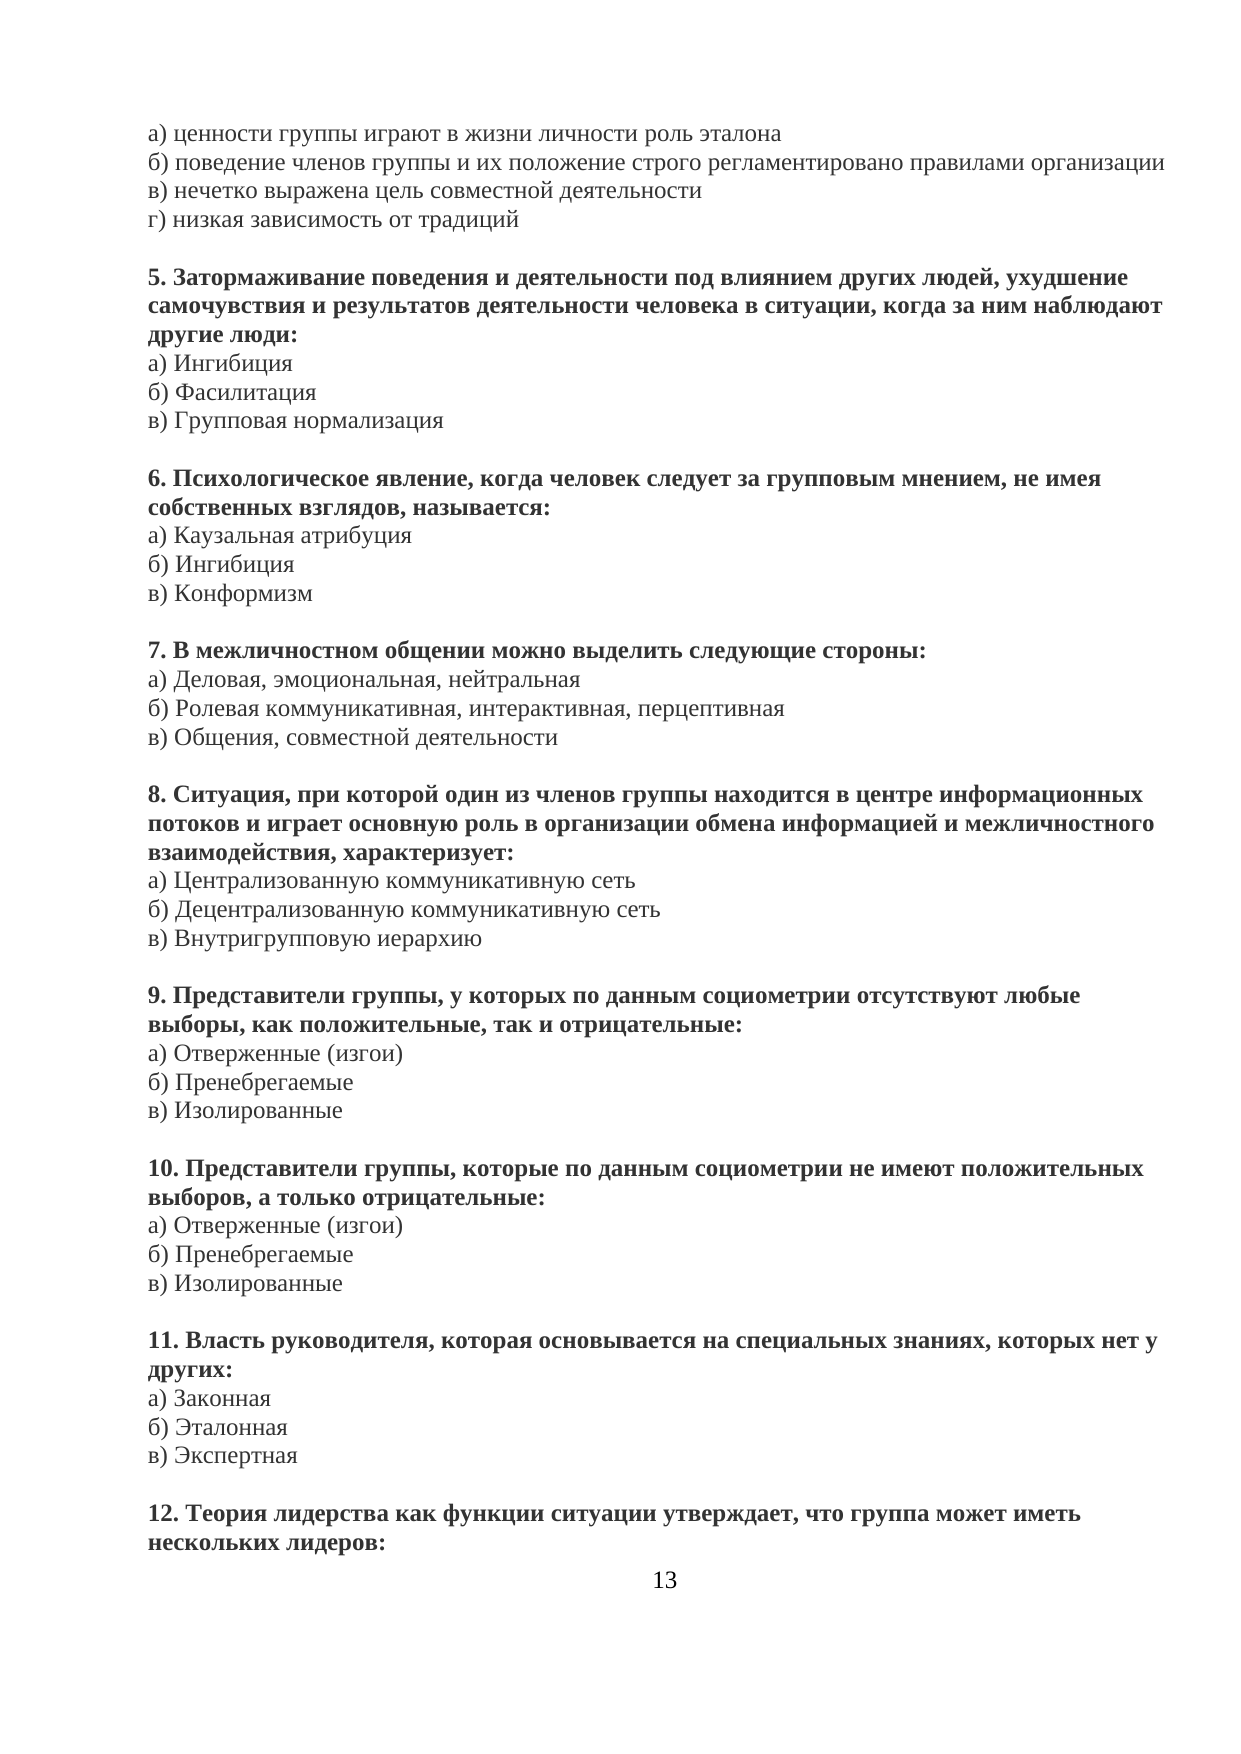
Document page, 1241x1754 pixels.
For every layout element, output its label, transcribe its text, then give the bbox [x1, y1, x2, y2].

text г) низкая зависимость от традиций [148, 204, 1181, 233]
text 7. В межличностном общении можно выделить следующие стороны: а) Деловая, эмоциональная, нейтральная б) Ролевая коммуникативная, интерактивная, перцептивная в) Общения, совместной деятельности [148, 636, 1181, 751]
text 8. Ситуация, при которой один из членов группы находится в центре информационных потоков и играет основную роль в организации обмена информацией и межличностного взаимодействия, характеризует: а) Централизованную коммуникативную сеть б) Децентрализованную коммуникативную сеть в) Внутригрупповую иерархию [148, 779, 1181, 952]
text а) ценности группы играют в жизни личности роль эталона [148, 118, 1181, 147]
text 10. Представители группы, которые по данным социометрии не имеют положительных выборов, а только отрицательные: а) Отверженные (изгои) б) Пренебрегаемые в) Изолированные [148, 1153, 1181, 1297]
text 5. Затормаживание поведения и деятельности под влиянием других людей, ухудшение самочувствия и результатов деятельности человека в ситуации, когда за ним наблюдают другие люди: а) Ингибиция б) Фасилитация в) Групповая нормализация [148, 262, 1181, 434]
text 11. Власть руководителя, которая основывается на специальных знаниях, которых нет у других: а) Законная б) Эталонная в) Экспертная [148, 1326, 1181, 1469]
text 6. Психологическое явление, когда человек следует за групповым мнением, не имея собственных взглядов, называется: а) Каузальная атрибуция б) Ингибиция в) Конформизм [148, 463, 1181, 607]
text 9. Представители группы, у которых по данным социометрии отсутствуют любые выборы, как положительные, так и отрицательные: а) Отверженные (изгои) б) Пренебрегаемые в) Изолированные [148, 981, 1181, 1124]
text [148, 1498, 1181, 1556]
text б) поведение членов группы и их положение строго регламентировано правилами организации [148, 147, 1181, 176]
text в) нечетко выражена цель совместной деятельности [148, 176, 1181, 204]
